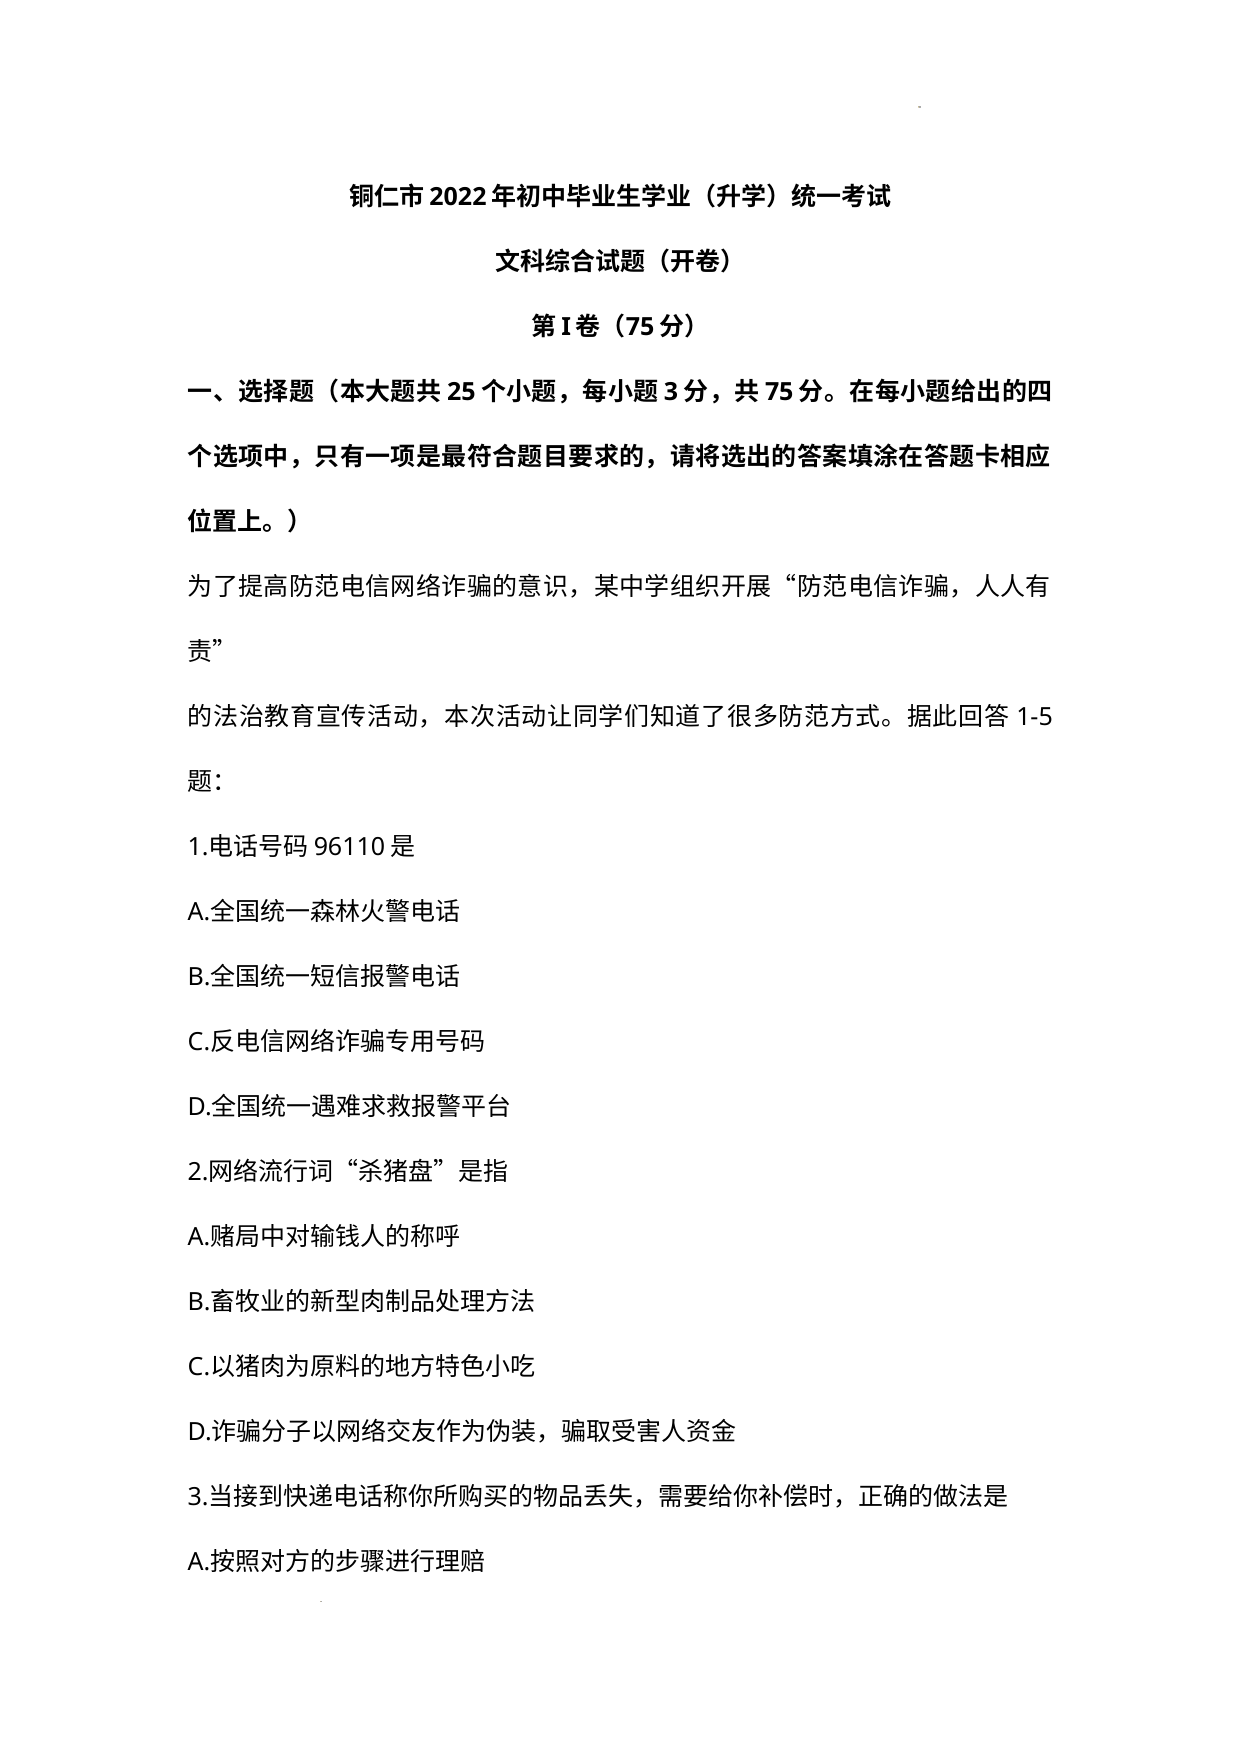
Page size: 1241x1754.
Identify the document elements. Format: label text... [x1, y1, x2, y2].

text 为了提高防范电信网络诈骗的意识，某中学组织开展“防范电信诈骗，人人有责” [187, 552, 1053, 682]
text 2.网络流行词“杀猪盘”是指 [187, 1137, 1053, 1202]
text C.反电信网络诈骗专用号码 [187, 1007, 1053, 1072]
text 一、选择题（本大题共25个小题，每小题3分，共75分。在每小题给出的四个选项中，只有一项是最符合题目要求的，请将选出的答案填涂在答题卡相应位置上。） [187, 357, 1053, 552]
text 第I卷（75分） [187, 292, 1053, 357]
text 1.电话号码96110是 [187, 812, 1053, 877]
text C.以猪肉为原料的地方特色小吃 [187, 1332, 1053, 1397]
text B.全国统一短信报警电话 [187, 942, 1053, 1007]
text 的法治教育宣传活动，本次活动让同学们知道了很多防范方式。据此回答1-5题： [187, 682, 1053, 812]
text D.全国统一遇难求救报警平台 [187, 1072, 1053, 1137]
text 文科综合试题（开卷） [187, 227, 1053, 292]
text B.畜牧业的新型肉制品处理方法 [187, 1267, 1053, 1332]
text D.诈骗分子以网络交友作为伪装，骗取受害人资金 [187, 1397, 1053, 1462]
text A.全国统一森林火警电话 [187, 877, 1053, 942]
text A.按照对方的步骤进行理赔 [187, 1527, 1053, 1592]
text A.赌局中对输钱人的称呼 [187, 1202, 1053, 1267]
text 3.当接到快递电话称你所购买的物品丢失，需要给你补偿时，正确的做法是 [187, 1462, 1053, 1527]
text 铜仁市2022年初中毕业生学业（升学）统一考试 [187, 162, 1053, 227]
